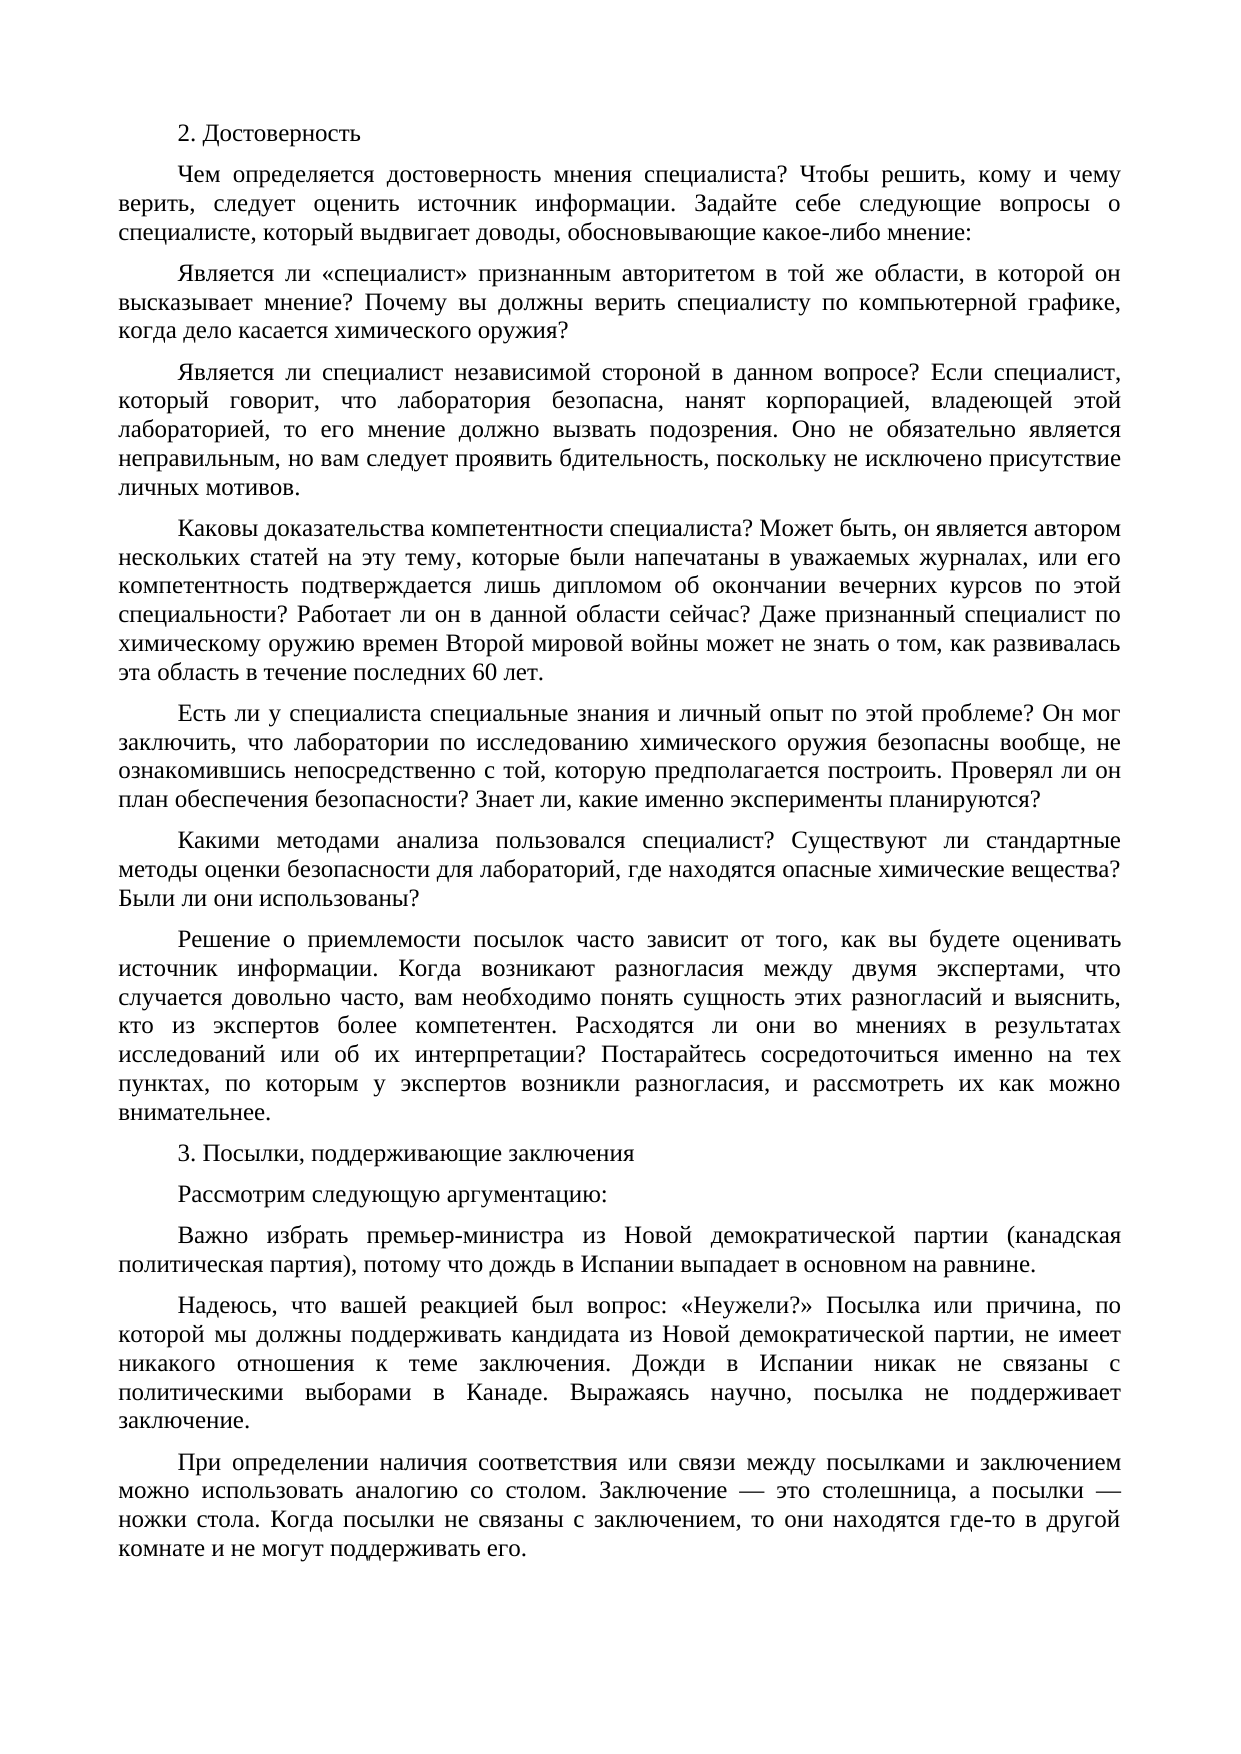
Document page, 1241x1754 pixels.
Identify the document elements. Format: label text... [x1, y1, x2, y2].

text Является ли «специалист» признанным авторитетом в той же области, в которой он высказывает мнение? Почему вы должны верить специалисту по компьютерной графике, когда дело касается химического оружия? [118, 258, 1122, 344]
text 3. Посылки, поддерживающие заключения [118, 1138, 1122, 1167]
text Важно избрать премьер-министра из Новой демократической партии (канадская политическая партия), потому что дождь в Испании выпадает в основном на равнине. [118, 1221, 1122, 1278]
text При определении наличия соответствия или связи между посылками и заключением можно использовать аналогию со столом. Заключение — это столешница, а посылки — ножки стола. Когда посылки не связаны с заключением, то они находятся где-то в другой комнате и не могут поддерживать его. [118, 1447, 1122, 1562]
text Надеюсь, что вашей реакцией был вопрос: «Неужели?» Посылка или причина, по которой мы должны поддерживать кандидата из Новой демократической партии, не имеет никакого отношения к теме заключения. Дожди в Испании никак не связаны с политическими выборами в Канаде. Выражаясь научно, посылка не поддерживает заключение. [118, 1291, 1122, 1434]
text Какими методами анализа пользовался специалист? Существуют ли стандартные методы оценки безопасности для лабораторий, где находятся опасные химические вещества? Были ли они использованы? [118, 826, 1122, 912]
text Является ли специалист независимой стороной в данном вопросе? Если специалист, который говорит, что лаборатория безопасна, нанят корпорацией, владеющей этой лабораторией, то его мнение должно вызвать подозрения. Оно не обязательно является неправильным, но вам следует проявить бдительность, поскольку не исключено присутствие личных мотивов. [118, 357, 1122, 501]
text Рассмотрим следующую аргументацию: [118, 1179, 1122, 1208]
text Чем определяется достоверность мнения специалиста? Чтобы решить, кому и чему верить, следует оценить источник информации. Задайте себе следующие вопросы о специалисте, который выдвигает доводы, обосновывающие какое-либо мнение: [118, 159, 1122, 246]
text Есть ли у специалиста специальные знания и личный опыт по этой проблеме? Он мог заключить, что лаборатории по исследованию химического оружия безопасны вообще, не ознакомившись непосредственно с той, которую предполагается построить. Проверял ли он план обеспечения безопасности? Знает ли, какие именно эксперименты планируются? [118, 698, 1122, 813]
text 2. Достоверность [118, 118, 1122, 147]
text Решение о приемлемости посылок часто зависит от того, как вы будете оценивать источник информации. Когда возникают разногласия между двумя экспертами, что случается довольно часто, вам необходимо понять сущность этих разногласий и выяснить, кто из экспертов более компетентен. Расходятся ли они во мнениях в результатах исследований или об их интерпретации? Постарайтесь сосредоточиться именно на тех пунктах, по которым у экспертов возникли разногласия, и рассмотреть их как можно внимательнее. [118, 924, 1122, 1126]
text Каковы доказательства компетентности специалиста? Может быть, он является автором нескольких статей на эту тему, которые были напечатаны в уважаемых журналах, или его компетентность подтверждается лишь дипломом об окончании вечерних курсов по этой специальности? Работает ли он в данной области сейчас? Даже признанный специалист по химическому оружию времен Второй мировой войны может не знать о том, как развивалась эта область в течение последних 60 лет. [118, 513, 1122, 686]
